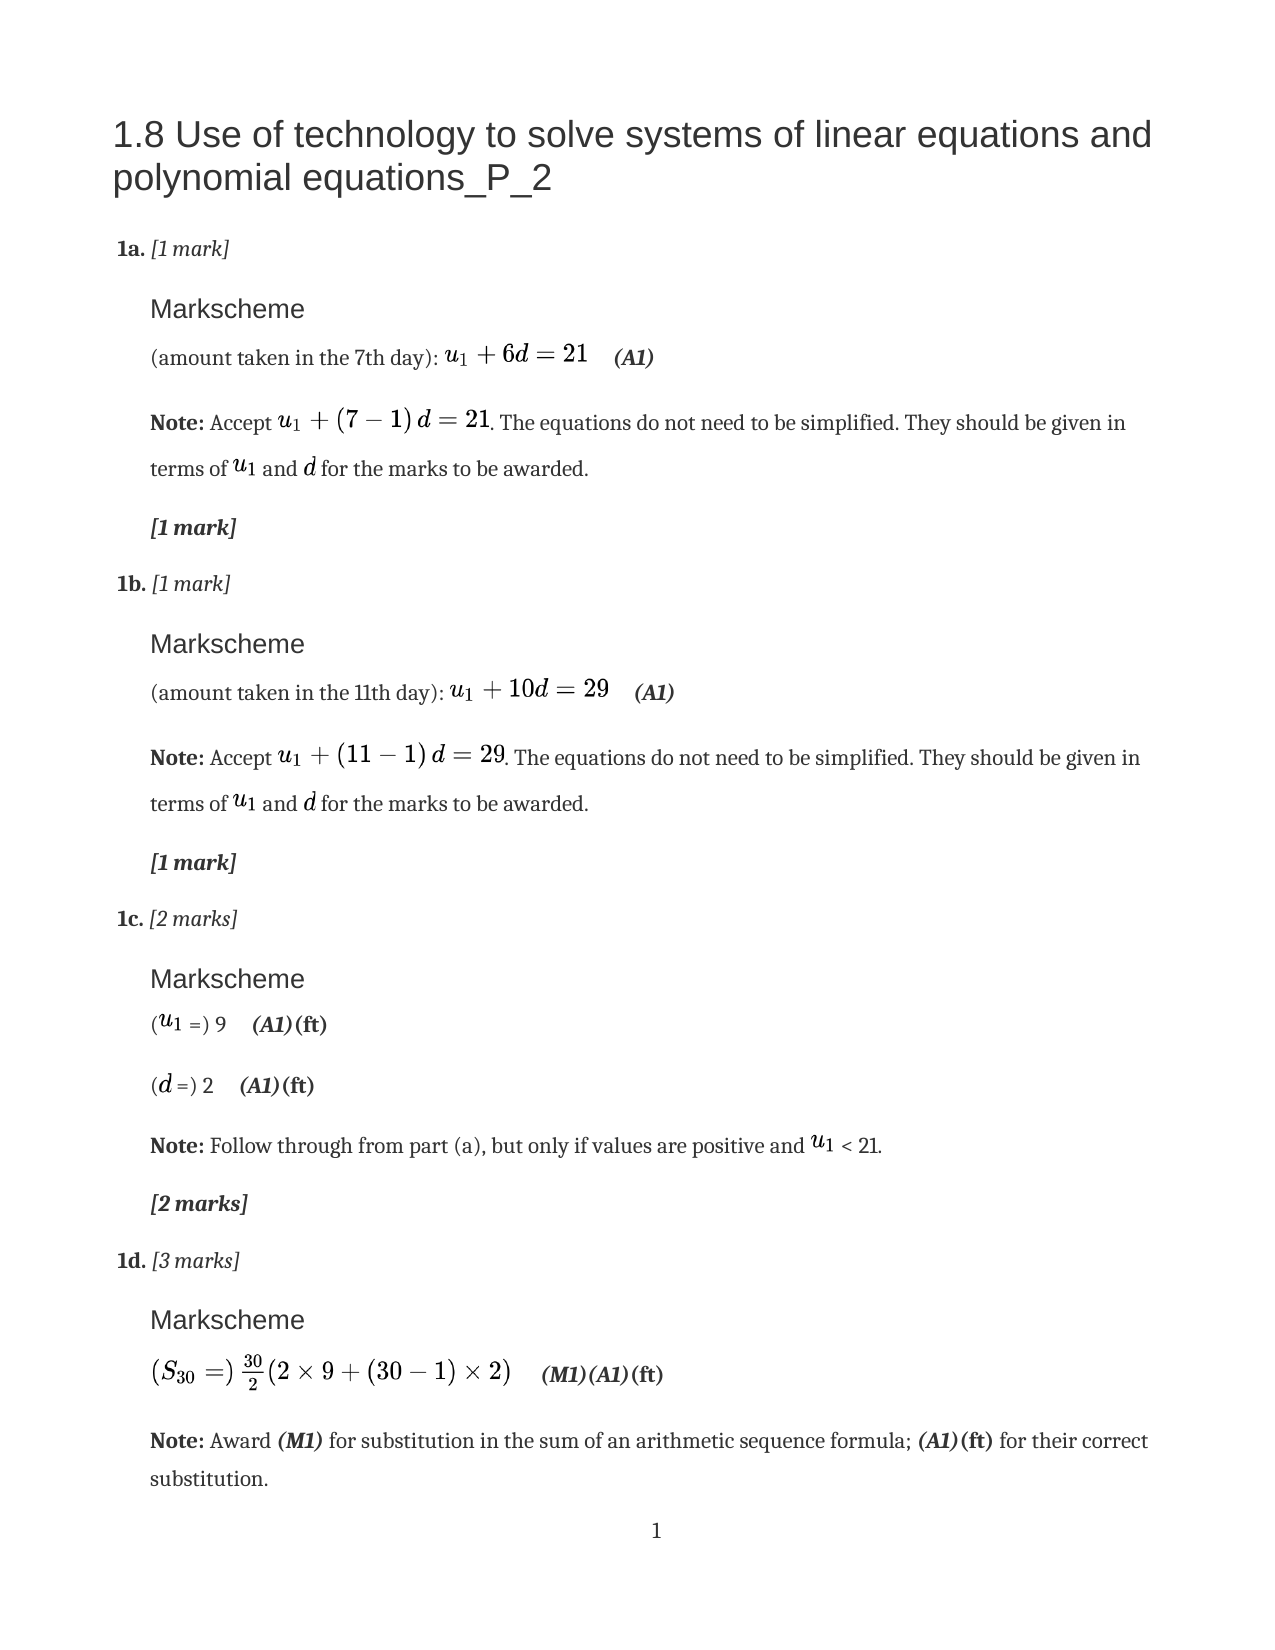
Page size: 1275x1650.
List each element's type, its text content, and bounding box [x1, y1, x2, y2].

picture [232, 455, 258, 479]
subtitle 1.8 Use of technology to solve systems of linear equations and polynomial equations_P_2 [112, 112, 1162, 199]
text ( =) 9 (A1)(ft) [150, 1011, 1162, 1040]
text Note: Award (M1) for substitution in the sum of an arithmetic sequence formula; (A1)(ft) for their correct substitution. [150, 1428, 1162, 1493]
picture [232, 790, 258, 814]
text Note: Follow through from part (a), but only if values are positive and < 21. [150, 1131, 1162, 1160]
text Note: Accept . The equations do not need to be simplified. They should be given in terms of and for the marks to be awarded. [150, 404, 1162, 484]
picture [158, 1070, 172, 1096]
subtitle Markscheme [150, 1304, 1162, 1336]
picture [810, 1131, 836, 1155]
text 1b. [1 mark] [112, 571, 1162, 598]
picture [303, 453, 316, 479]
subtitle Markscheme [150, 628, 1162, 659]
text 1c. [2 marks] [112, 906, 1162, 933]
picture [150, 1352, 511, 1392]
text [1 mark] [150, 849, 1162, 876]
picture [450, 676, 609, 704]
text (amount taken in the 11th day): (A1) [150, 676, 1162, 709]
picture [277, 404, 490, 436]
picture [158, 1011, 184, 1034]
picture [303, 788, 316, 814]
text (amount taken in the 7th day): (A1) [150, 341, 1162, 374]
text Note: Accept . The equations do not need to be simplified. They should be given in terms of and for the marks to be awarded. [150, 739, 1162, 819]
picture [277, 739, 505, 771]
text 1d. [3 marks] [112, 1247, 1162, 1274]
picture [444, 341, 588, 369]
subtitle Markscheme [150, 963, 1162, 994]
text 1a. [1 mark] [112, 236, 1162, 263]
subtitle Markscheme [150, 293, 1162, 324]
text [1 mark] [150, 514, 1162, 541]
text ( =) 2 (A1)(ft) [150, 1070, 1162, 1101]
text [2 marks] [150, 1191, 1162, 1217]
